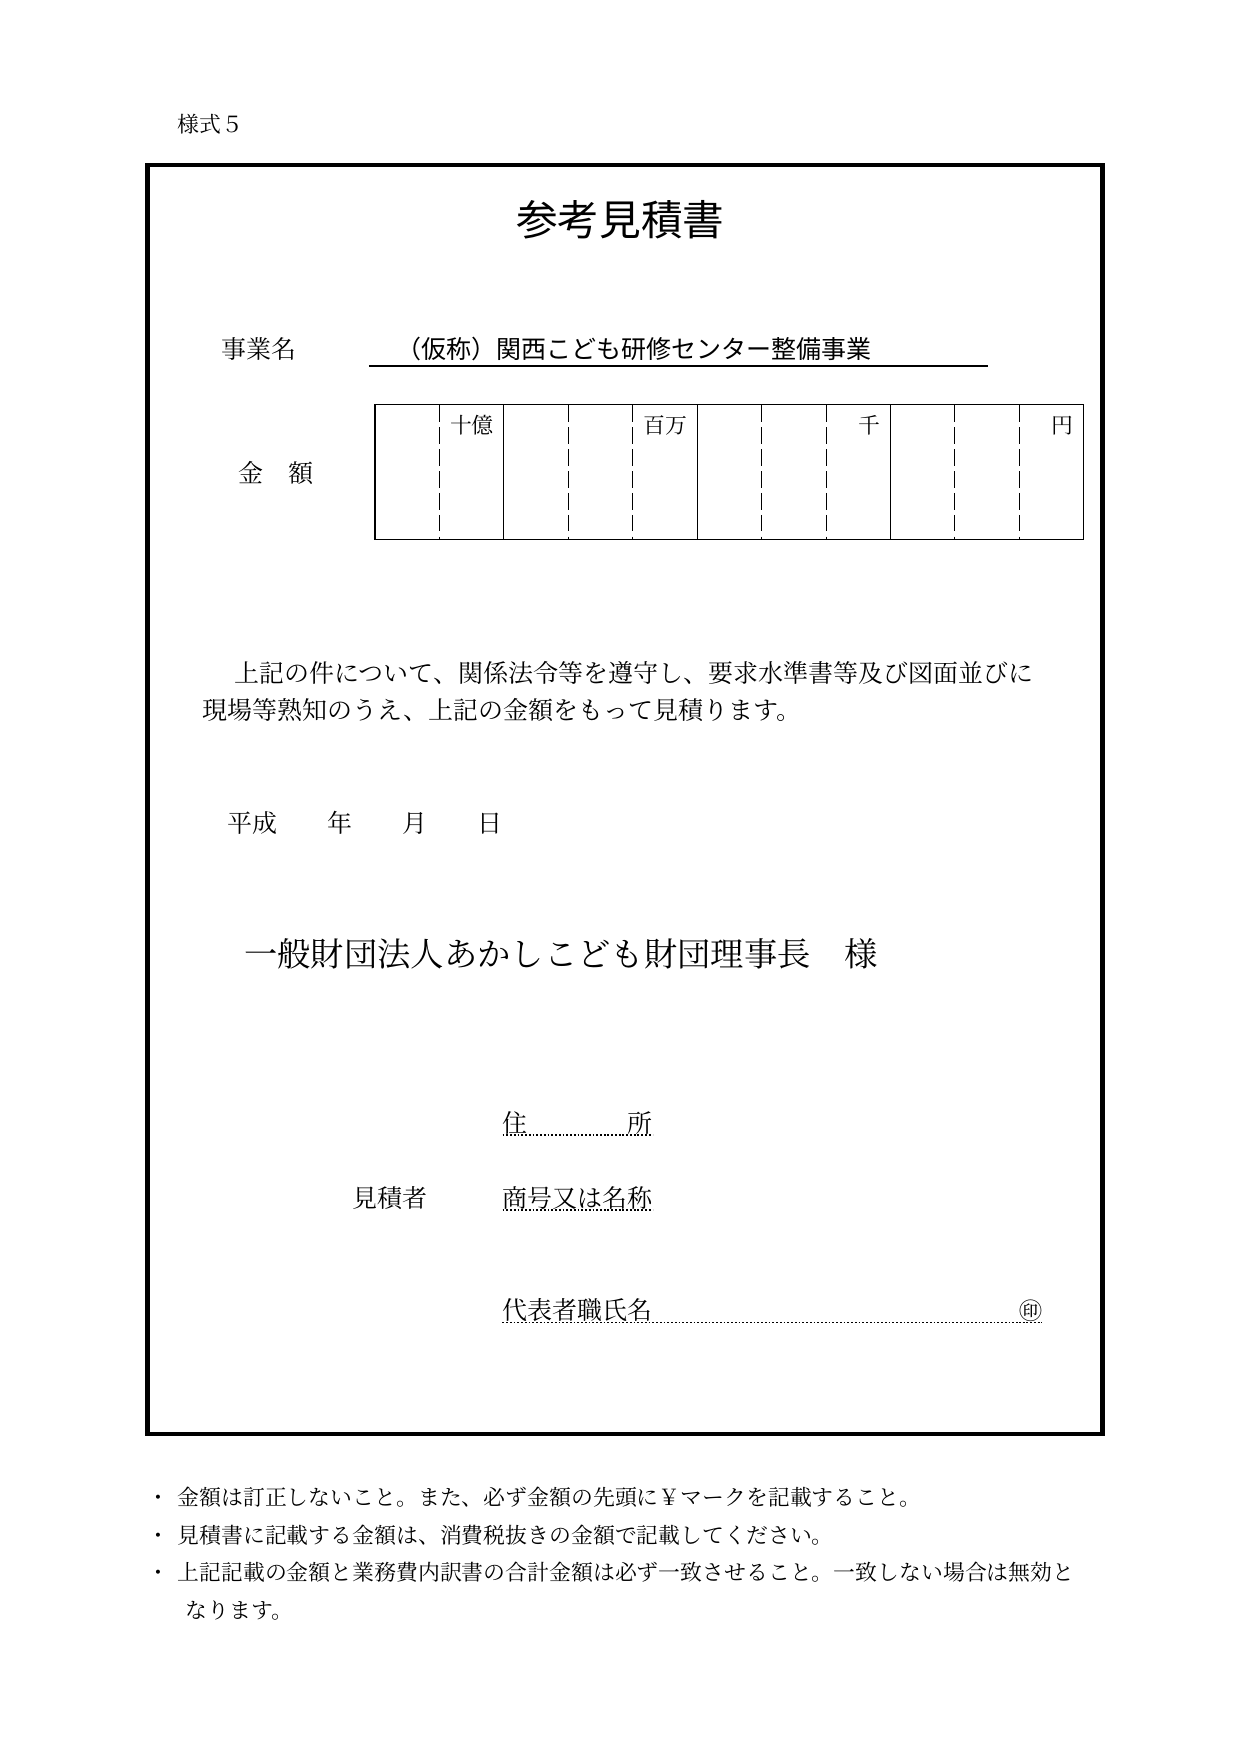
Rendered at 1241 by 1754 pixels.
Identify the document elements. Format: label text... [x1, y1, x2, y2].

table_header 十億 [439, 405, 503, 539]
text 見積者 商号又は名称 [177, 1177, 1063, 1215]
text 平成 年 月 日 [177, 802, 1063, 840]
table_header [504, 405, 568, 539]
table_header [891, 405, 955, 539]
table_header 円 [1019, 405, 1083, 539]
text 上記の件について、関係法令等を遵守し、要求水準書等及び図面並びに [177, 652, 1122, 690]
text 住 所 [177, 1102, 1063, 1140]
list なります。 [185, 1590, 1226, 1627]
table_header [568, 405, 632, 539]
table_header 千 [826, 405, 890, 539]
table_header [698, 405, 761, 539]
text 現場等熟知のうえ、上記の金額をもって見積ります。 [177, 690, 1122, 727]
list 金額は訂正しないこと。また、必ず金額の先頭に￥マークを記載すること。 [148, 1477, 1063, 1515]
table_header 金 額 [177, 404, 374, 539]
table_header 百万 [633, 405, 697, 539]
text 代表者職氏名 ㊞ [177, 1290, 1063, 1327]
table_header [761, 405, 826, 539]
list 見積書に記載する金額は、消費税抜きの金額で記載してください。 [148, 1515, 1152, 1552]
text 参考見積書 [177, 179, 1063, 254]
list 上記記載の金額と業務費内訳書の合計金額は必ず一致させること。一致しない場合は無効と [148, 1552, 1226, 1590]
text 事業名 （仮称）関西こども研修センター整備事業 [177, 329, 1063, 367]
text 様式５ [177, 104, 1063, 142]
table_header [376, 405, 439, 539]
text 一般財団法人あかしこども財団理事長 様 [177, 915, 1063, 990]
table_header [955, 405, 1019, 539]
